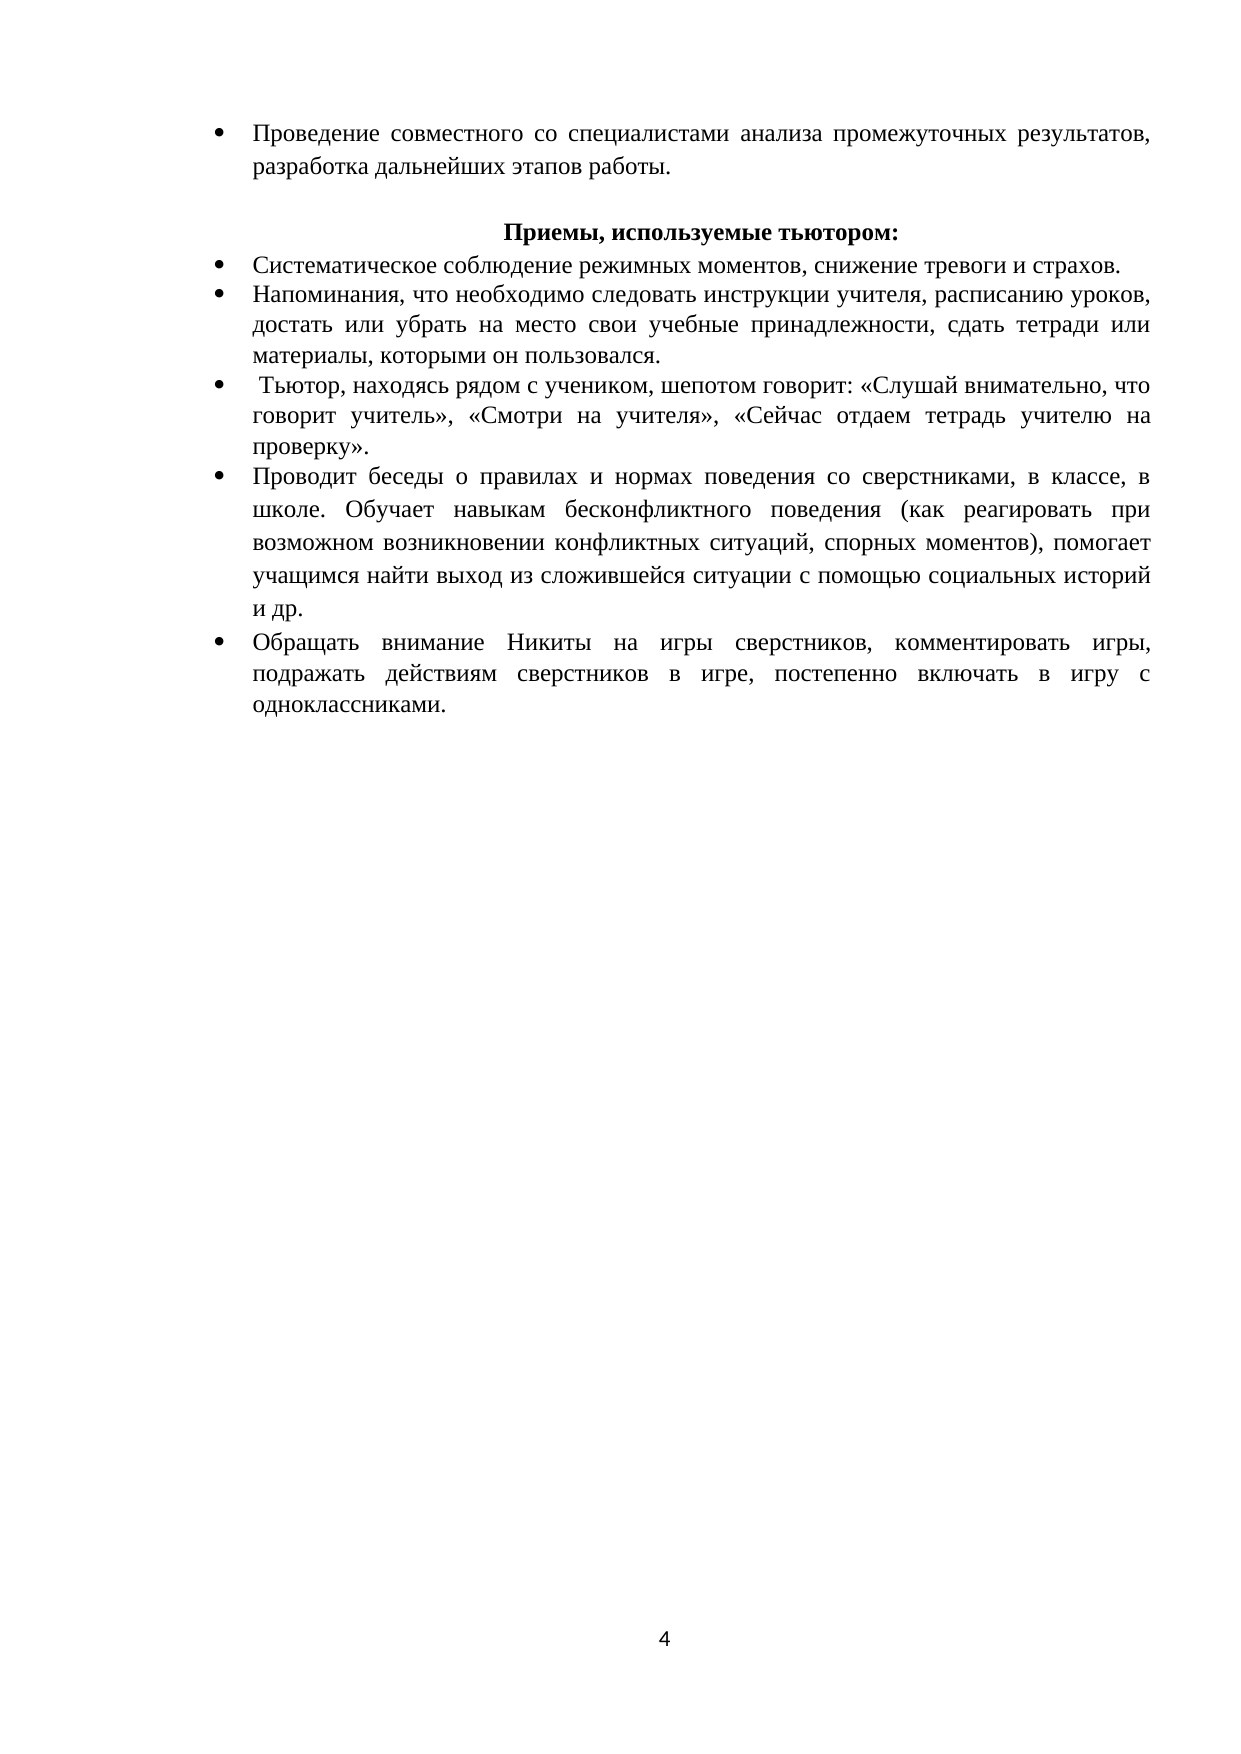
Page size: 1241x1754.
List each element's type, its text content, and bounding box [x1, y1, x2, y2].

list Обращать внимание Никиты на игры сверстников, комментировать игры, подражать действиям сверстников в игре, постепенно включать в игру с одноклассниками. [215, 627, 1152, 717]
text Приемы, используемые тьютором: [177, 217, 1152, 246]
list Напоминания, что необходимо следовать инструкции учителя, расписанию уроков, достать или убрать на место свои учебные принадлежности, сдать тетради или материалы, которыми он пользовался. [215, 279, 1152, 368]
list Проводит беседы о правилах и нормах поведения со сверстниками, в классе, в школе. Обучает навыкам бесконфликтного поведения (как реагировать при возможном возникновении конфликтных ситуаций, спорных моментов), помогает учащимся найти выход из сложившейся ситуации с помощью социальных историй и др. [215, 461, 1152, 622]
list Тьютор, находясь рядом с учеником, шепотом говорит: «Слушай внимательно, что говорит учитель», «Смотри на учителя», «Сейчас отдаем тетрадь учителю на проверку». [215, 370, 1152, 460]
list Проведение совместного со специалистами анализа промежуточных результатов, разработка дальнейших этапов работы. [215, 118, 1152, 180]
list Систематическое соблюдение режимных моментов, снижение тревоги и страхов. [215, 250, 1152, 279]
